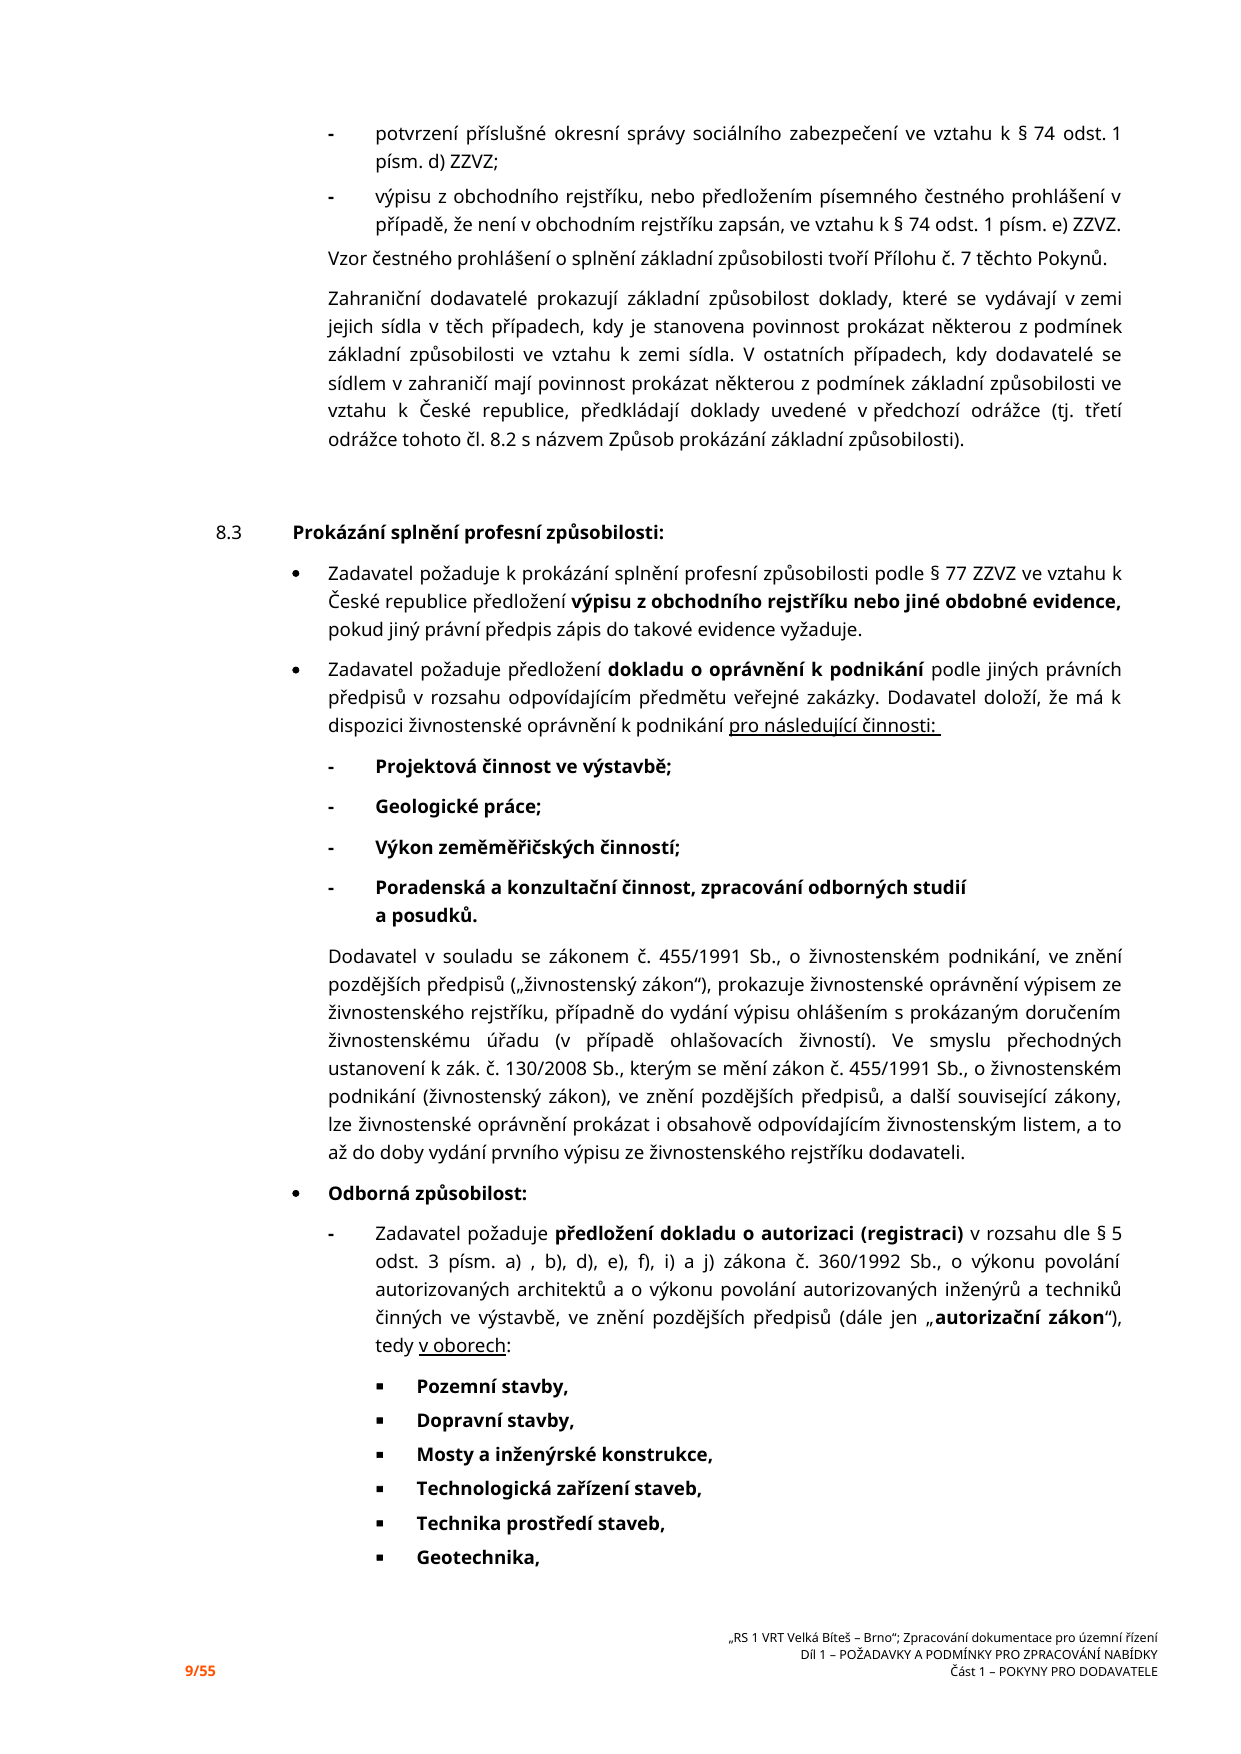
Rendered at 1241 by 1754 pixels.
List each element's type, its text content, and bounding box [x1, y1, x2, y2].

text Zadavatel požaduje k prokázání splnění profesní způsobilosti podle § 77 ZZVZ ve vztahu k České republice předložení výpisu z obchodního rejstříku nebo jiné obdobné evidence, pokud jiný právní předpis zápis do takové evidence vyžaduje. [292, 560, 1122, 641]
text Dopravní stavby, [375, 1407, 1122, 1433]
text potvrzení příslušné okresní správy sociálního zabezpečení ve vztahu k § 74 odst. 1 písm. d) ZZVZ; [328, 121, 1122, 174]
text Pozemní stavby, [375, 1373, 1122, 1398]
text Odborná způsobilost: [292, 1180, 1122, 1205]
text Projektová činnost ve výstavbě; [328, 753, 1122, 778]
text Výkon zeměměřičských činností; [328, 834, 1122, 859]
text Mosty a inženýrské konstrukce, [375, 1441, 1122, 1467]
text Technologická zařízení staveb, [375, 1476, 1122, 1501]
text Poradenská a konzultační činnost, zpracování odborných studií a posudků. [328, 874, 1122, 928]
text Zahraniční dodavatelé prokazují základní způsobilost doklady, které se vydávají v zemi jejich sídla v těch případech, kdy je stanovena povinnost prokázat některou z podmínek základní způsobilosti ve vztahu k zemi sídla. V ostatních případech, kdy dodavatelé se sídlem v zahraničí mají povinnost prokázat některou z podmínek základní způsobilosti ve vztahu k České republice, předkládají doklady uvedené v předchozí odrážce (tj. třetí odrážce tohoto čl. 8.2 s názvem Způsob prokázání základní způsobilosti). [328, 286, 1122, 451]
text Zadavatel požaduje předložení dokladu o autorizaci (registraci) v rozsahu dle § 5 odst. 3 písm. a) , b), d), e), f), i) a j) zákona č. 360/1992 Sb., o výkonu povolání autorizovaných architektů a o výkonu povolání autorizovaných inženýrů a techniků činných ve výstavbě, ve znění pozdějších předpisů (dále jen „autorizační zákon“), tedy v oborech: [328, 1220, 1122, 1358]
text Technika prostředí staveb, [375, 1510, 1122, 1536]
text Zadavatel požaduje předložení dokladu o oprávnění k podnikání podle jiných právních předpisů v rozsahu odpovídajícím předmětu veřejné zakázky. Dodavatel doloží, že má k dispozici živnostenské oprávnění k podnikání pro následující činnosti: [292, 656, 1122, 738]
text Geotechnika, [375, 1544, 1122, 1570]
text Dodavatel v souladu se zákonem č. 455/1991 Sb., o živnostenském podnikání, ve znění pozdějších předpisů („živnostenský zákon“), prokazuje živnostenské oprávnění výpisem ze živnostenského rejstříku, případně do vydání výpisu ohlášením s prokázaným doručením živnostenskému úřadu (v případě ohlašovacích živností). Ve smyslu přechodných ustanovení k zák. č. 130/2008 Sb., kterým se mění zákon č. 455/1991 Sb., o živnostenském podnikání (živnostenský zákon), ve znění pozdějších předpisů, a další související zákony, lze živnostenské oprávnění prokázat i obsahově odpovídajícím živnostenským listem, a to až do doby vydání prvního výpisu ze živnostenského rejstříku dodavateli. [328, 943, 1122, 1165]
text výpisu z obchodního rejstříku, nebo předložením písemného čestného prohlášení v případě, že není v obchodním rejstříku zapsán, ve vztahu k § 74 odst. 1 písm. e) ZZVZ. [328, 183, 1122, 236]
text Vzor čestného prohlášení o splnění základní způsobilosti tvoří Přílohu č. 7 těchto Pokynů. [328, 245, 1122, 271]
text Geologické práce; [328, 793, 1122, 819]
text Prokázání splnění profesní způsobilosti: [216, 519, 1122, 545]
